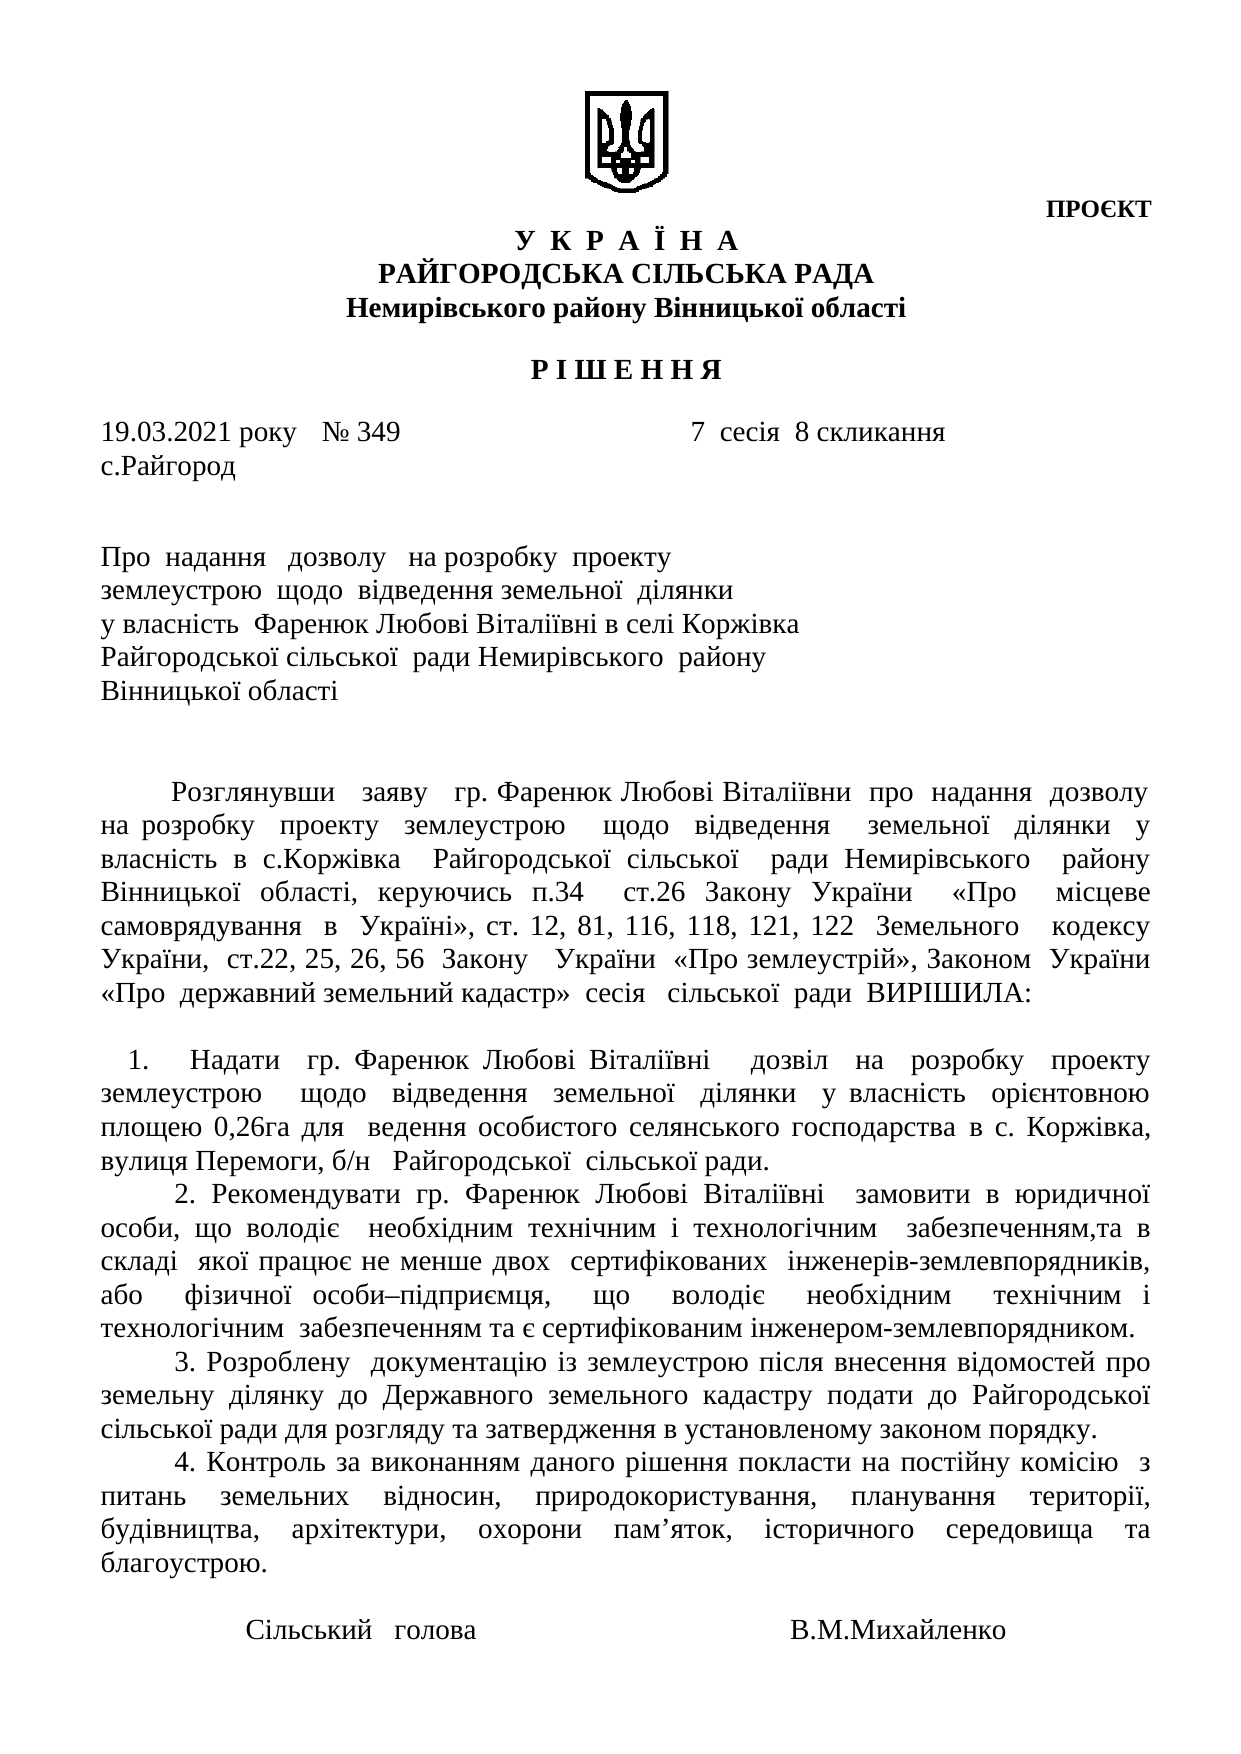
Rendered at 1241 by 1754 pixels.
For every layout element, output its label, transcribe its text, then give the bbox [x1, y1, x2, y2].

text 2. Рекомендувати гр. Фаренюк Любові Віталіївні замовити в юридичної особи, що володіє необхідним технічним і технологічним забезпеченням,та в складі якої працює не менше двох сертифікованих інженерів-землевпорядників, або фізичної особи–підприємця, що володіє необхідним технічним і технологічним забезпеченням та є сертифікованим інженером-землевпорядником. [100, 1176, 1152, 1344]
text Сільський голова В.М.Михайленко [100, 1612, 1152, 1646]
text 19.03.2021 року № 349 7 сесія 8 скликання [100, 414, 1152, 448]
text 1. Надати гр. Фаренюк Любові Віталіївні дозвіл на розробку проекту землеустрою щодо відведення земельної ділянки у власність орієнтовною площею 0,26га для ведення особистого селянського господарства в с. Коржівка, вулиця Перемоги, б/н Райгородської сільської ради. [100, 1042, 1152, 1176]
text Немирівського району Вінницької області [100, 290, 1152, 323]
text Вінницької області [100, 673, 1152, 707]
text землеустрою щодо відведення земельної ділянки [100, 572, 1152, 606]
title У К Р А Ї Н А [100, 223, 1152, 256]
picture [583, 88, 669, 194]
list 4. Контроль за виконанням даного рішення покласти на постійну комісію з питань земельних відносин, природокористування, планування території, будівництва, архітектури, охорони пам’яток, історичного середовища та благоустрою. [100, 1444, 1152, 1579]
text Про надання дозволу на розробку проекту [100, 539, 1152, 572]
text Райгородської сільської ради Немирівського району [100, 639, 1152, 673]
text Розглянувши заяву гр. Фаренюк Любові Віталіївни про надання дозволу на розробку проекту землеустрою щодо відведення земельної ділянки у власність в с.Коржівка Райгородської сільської ради Немирівського району Вінницької області, керуючись п.34 ст.26 Закону України «Про місцеве самоврядування в Україні», ст. 12, 81, 116, 118, 121, 122 Земельного кодексу України, ст.22, 25, 26, 56 Закону України «Про землеустрій», Законом України «Про державний земельний кадастр» сесія сільської ради ВИРІШИЛА: [100, 774, 1152, 1008]
text у власність Фаренюк Любові Віталіївні в селі Коржівка [100, 606, 1152, 639]
text ПРОЄКТ [100, 194, 1152, 223]
text Р І Ш Е Н Н Я [100, 352, 1152, 386]
text с.Райгород [100, 448, 1152, 481]
text 3. Розроблену документацію із землеустрою після внесення відомостей про земельну ділянку до Державного земельного кадастру подати до Райгородської сільської ради для розгляду та затвердження в установленому законом порядку. [100, 1344, 1152, 1444]
subtitle РАЙГОРОДСЬКА СІЛЬСЬКА РАДА [100, 256, 1152, 290]
